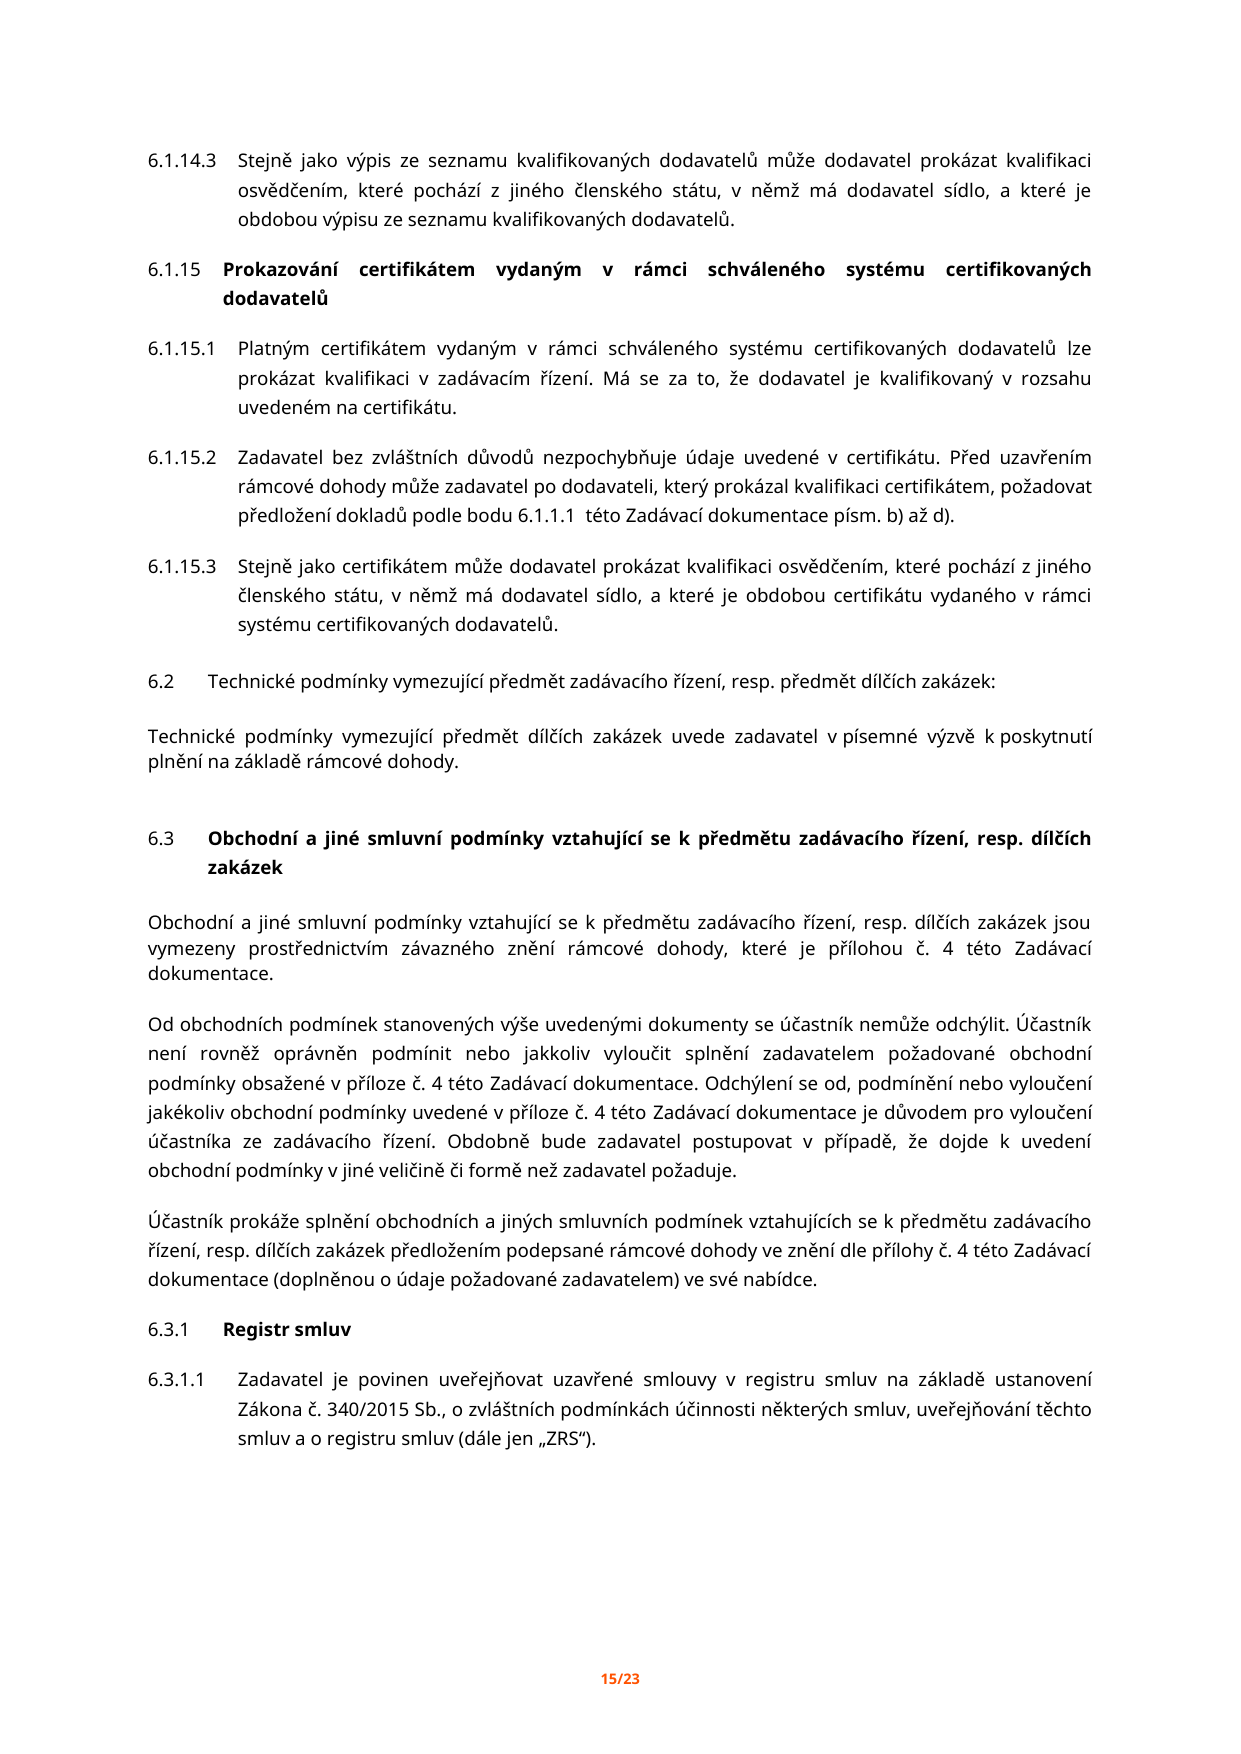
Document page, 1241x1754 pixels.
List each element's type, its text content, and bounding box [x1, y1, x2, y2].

text Obchodní a jiné smluvní podmínky vztahující se k předmětu zadávacího řízení, resp. dílčích zakázek jsou vymezeny prostřednictvím závazného znění rámcové dohody, které je přílohou č. 4 této Zadávací dokumentace. [148, 909, 1093, 986]
list Stejně jako certifikátem může dodavatel prokázat kvalifikaci osvědčením, které pochází z jiného členského státu, v němž má dodavatel sídlo, a které je obdobou certifikátu vydaného v rámci systému certifikovaných dodavatelů. [148, 553, 1093, 637]
list Zadavatel bez zvláštních důvodů nezpochybňuje údaje uvedené v certifikátu. Před uzavřením rámcové dohody může zadavatel po dodavateli, který prokázal kvalifikaci certifikátem, požadovat předložení dokladů podle bodu 6.1.1.1 této Zadávací dokumentace písm. b) až d). [148, 444, 1093, 528]
subtitle Zadavatel je povinen uveřejňovat uzavřené smlouvy v registru smluv na základě ustanovení Zákona č. 340/2015 Sb., o zvláštních podmínkách účinnosti některých smluv, uveřejňování těchto smluv a o registru smluv (dále jen „ZRS“). [148, 1367, 1093, 1451]
list Obchodní a jiné smluvní podmínky vztahující se k předmětu zadávacího řízení, resp. dílčích zakázek [148, 825, 1093, 880]
subtitle Registr smluv [148, 1317, 1093, 1342]
list Platným certifikátem vydaným v rámci schváleného systému certifikovaných dodavatelů lze prokázat kvalifikaci v zadávacím řízení. Má se za to, že dodavatel je kvalifikovaný v rozsahu uvedeném na certifikátu. [148, 336, 1093, 420]
text Účastník prokáže splnění obchodních a jiných smluvních podmínek vztahujících se k předmětu zadávacího řízení, resp. dílčích zakázek předložením podepsané rámcové dohody ve znění dle přílohy č. 4 této Zadávací dokumentace (doplněnou o údaje požadované zadavatelem) ve své nabídce. [148, 1208, 1093, 1292]
text Technické podmínky vymezující předmět dílčích zakázek uvede zadavatel v písemné výzvě k poskytnutí plnění na základě rámcové dohody. [148, 723, 1093, 774]
list Technické podmínky vymezující předmět zadávacího řízení, resp. předmět dílčích zakázek: [148, 668, 1093, 694]
list Prokazování certifikátem vydaným v rámci schváleného systému certifikovaných dodavatelů [148, 256, 1093, 311]
text Od obchodních podmínek stanovených výše uvedenými dokumenty se účastník nemůže odchýlit. Účastník není rovněž oprávněn podmínit nebo jakkoliv vyloučit splnění zadavatelem požadované obchodní podmínky obsažené v příloze č. 4 této Zadávací dokumentace. Odchýlení se od, podmínění nebo vyloučení jakékoliv obchodní podmínky uvedené v příloze č. 4 této Zadávací dokumentace je důvodem pro vyloučení účastníka ze zadávacího řízení. Obdobně bude zadavatel postupovat v případě, že dojde k uvedení obchodní podmínky v jiné veličině či formě než zadavatel požaduje. [148, 1011, 1093, 1183]
list Stejně jako výpis ze seznamu kvalifikovaných dodavatelů může dodavatel prokázat kvalifikaci osvědčením, které pochází z jiného členského státu, v němž má dodavatel sídlo, a které je obdobou výpisu ze seznamu kvalifikovaných dodavatelů. [148, 148, 1093, 232]
